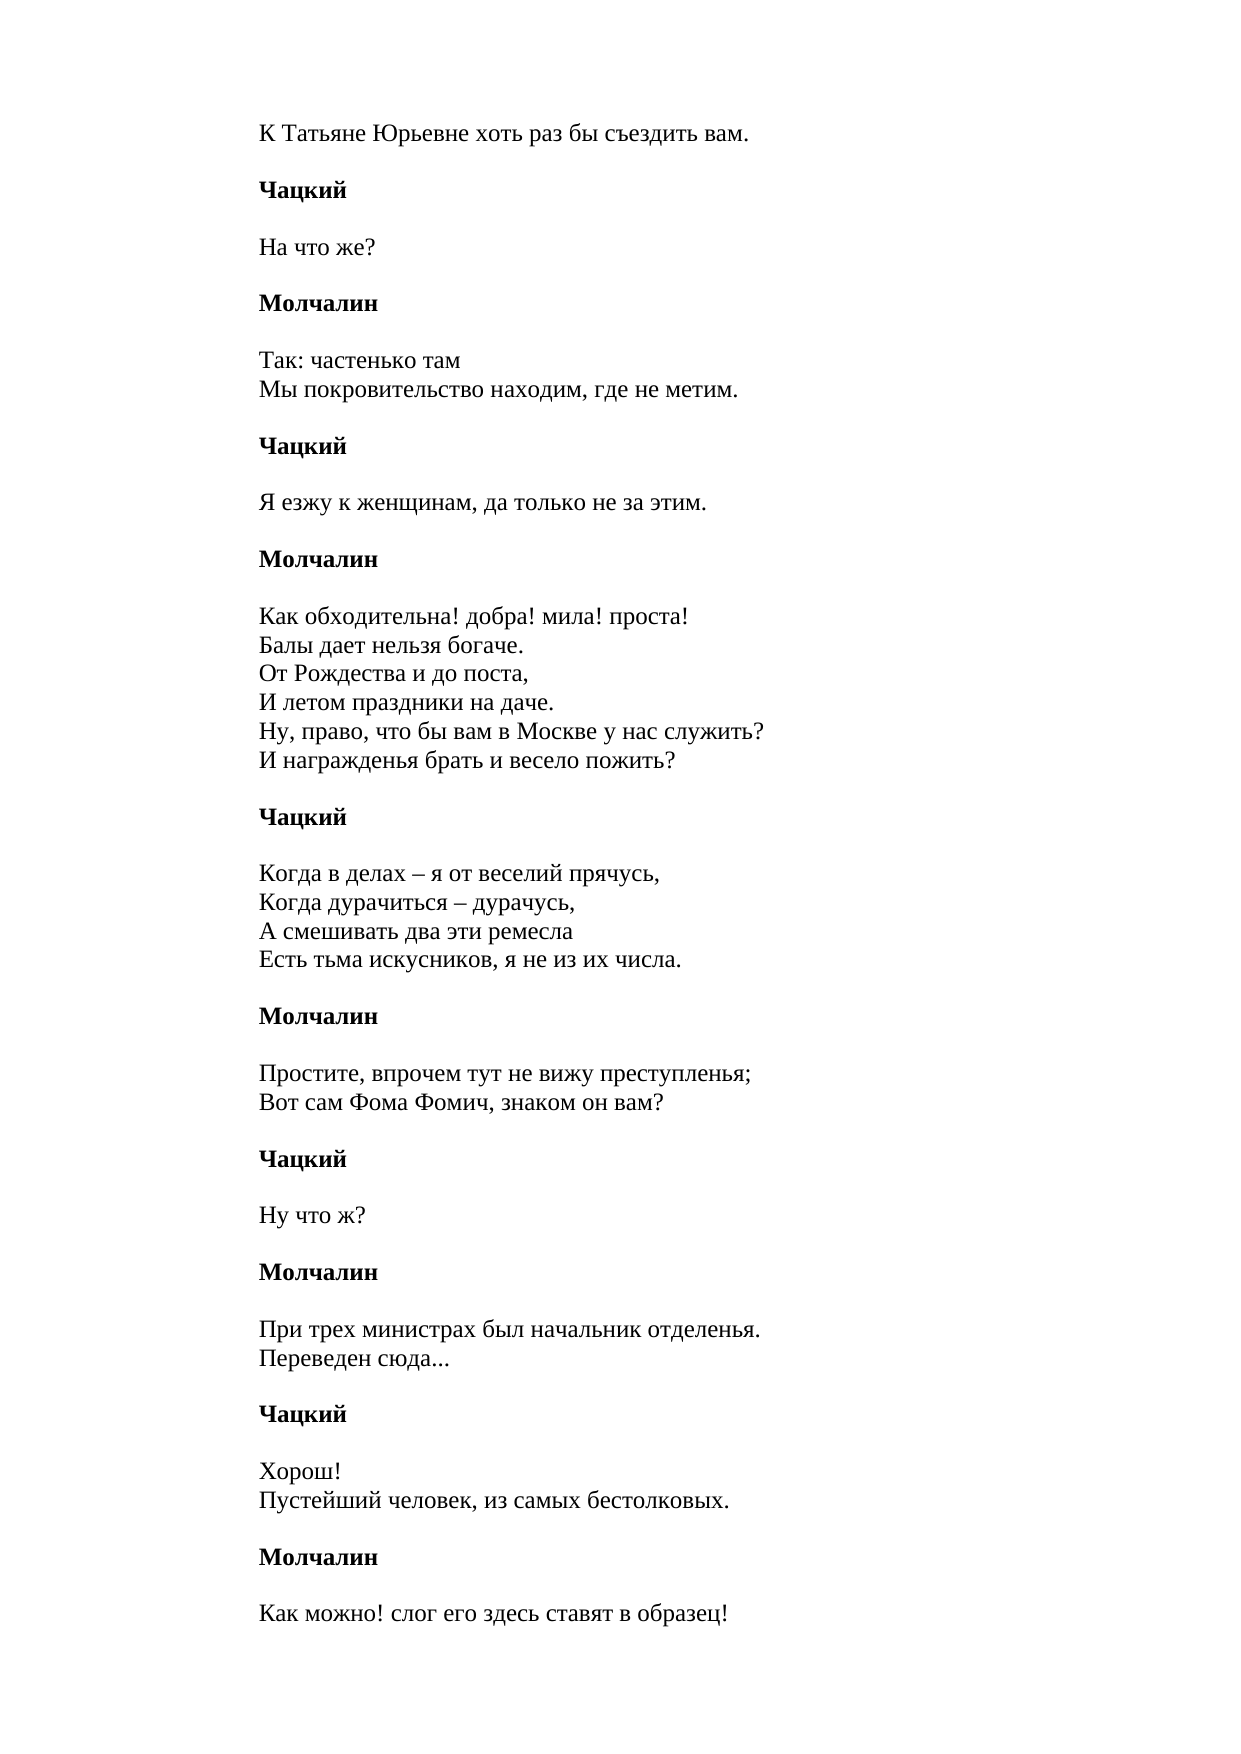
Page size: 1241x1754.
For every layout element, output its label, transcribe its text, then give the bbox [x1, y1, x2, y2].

text Переведен сюда... [252, 1343, 1152, 1371]
text Молчалин [252, 544, 1152, 573]
text И летом праздники на даче. [252, 687, 1152, 716]
text Чацкий [252, 431, 1152, 459]
text Молчалин [252, 1257, 1152, 1286]
text Так: частенько там [252, 345, 1152, 374]
text Есть тьма искусников, я не из их числа. [252, 944, 1152, 973]
text Чацкий [252, 1144, 1152, 1172]
text Чацкий [252, 175, 1152, 204]
text Молчалин [252, 1001, 1152, 1030]
text Пустейший человек, из самых бестолковых. [252, 1485, 1152, 1514]
text Молчалин [252, 288, 1152, 317]
text При трех министрах был начальник отделенья. [252, 1314, 1152, 1343]
text Балы дает нельзя богаче. [252, 630, 1152, 658]
text Как можно! слог его здесь ставят в образец! [252, 1598, 1152, 1627]
text Когда в делах – я от веселий прячусь, [252, 858, 1152, 887]
text И награжденья брать и весело пожить? [252, 745, 1152, 773]
text Чацкий [252, 1399, 1152, 1428]
text Простите, впрочем тут не вижу преступленья; [252, 1058, 1152, 1087]
text От Рождества и до поста, [252, 658, 1152, 687]
text А смешивать два эти ремесла [252, 916, 1152, 944]
text Вот сам Фома Фомич, знаком он вам? [252, 1087, 1152, 1116]
text Ну, право, что бы вам в Москве у нас служить? [252, 716, 1152, 745]
text К Татьяне Юрьевне хоть раз бы съездить вам. [252, 118, 1152, 147]
text На что же? [252, 232, 1152, 260]
text Мы покровительство находим, где не метим. [252, 374, 1152, 403]
text Молчалин [252, 1542, 1152, 1571]
text Как обходительна! добра! мила! проста! [252, 601, 1152, 630]
text Когда дурачиться – дурачусь, [252, 887, 1152, 916]
text Чацкий [252, 802, 1152, 830]
text Ну что ж? [252, 1200, 1152, 1229]
text Я езжу к женщинам, да только не за этим. [252, 487, 1152, 516]
text Хорош! [252, 1456, 1152, 1485]
